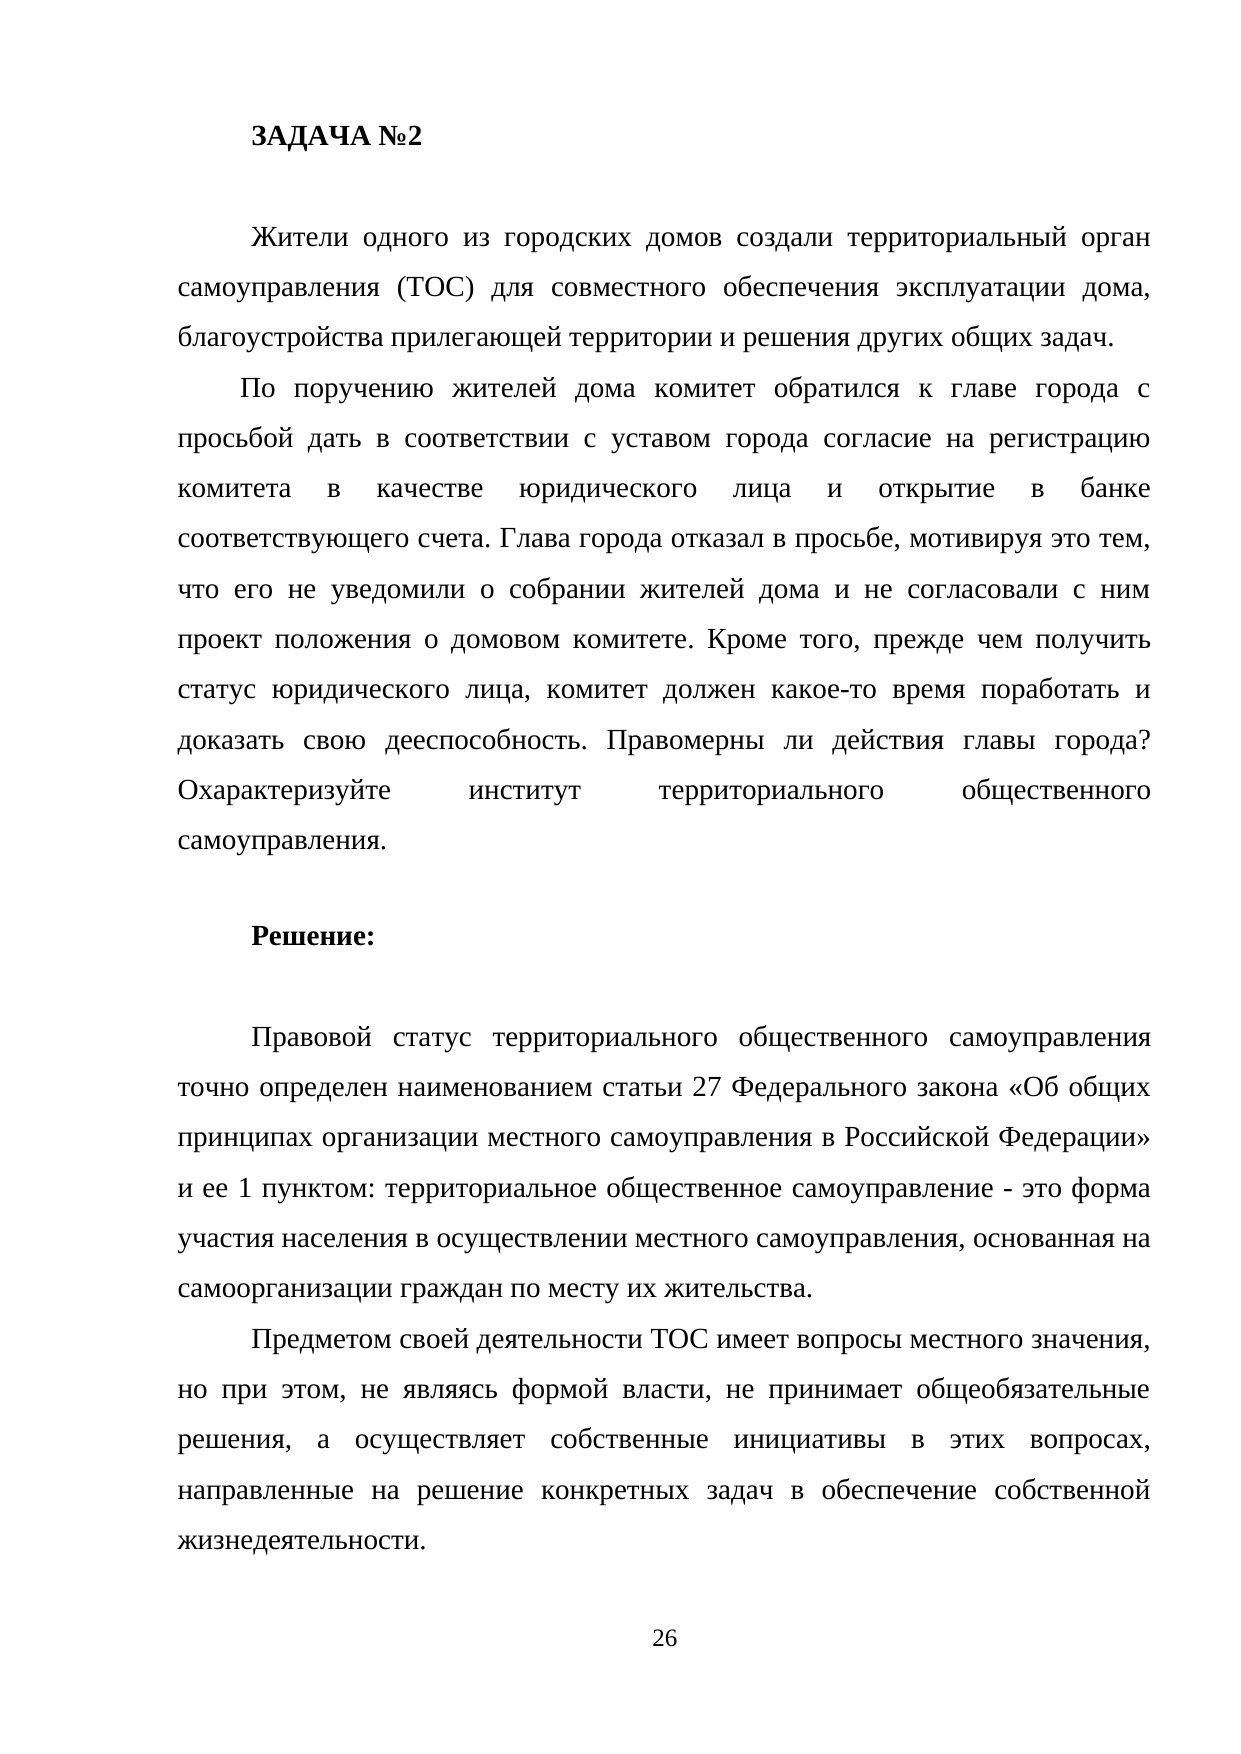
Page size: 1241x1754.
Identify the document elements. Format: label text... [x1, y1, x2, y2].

text Правовой статус территориального общественного самоуправления точно определен наименованием статьи 27 Федерального закона «Об общих принципах организации местного самоуправления в Российской Федерации» и ее 1 пунктом: территориальное общественное самоуправление - это форма участия населения в осуществлении местного самоуправления, основанная на самоорганизации граждан по месту их жительства. [177, 1019, 1152, 1304]
text Предметом своей деятельности ТОС имеет вопросы местного значения, но при этом, не являясь формой власти, не принимает общеобязательные решения, а осуществляет собственные инициативы в этих вопросах, направленные на решение конкретных задач в обеспечение собственной жизнедеятельности. [177, 1321, 1152, 1556]
text По поручению жителей дома комитет обратился к главе города с просьбой дать в соответствии с уставом города согласие на регистрацию комитета в качестве юридического лица и открытие в банке соответствующего счета. Глава города отказал в просьбе, мотивируя это тем, что его не уведомили о собрании жителей дома и не согласовали с ним проект положения о домовом комитете. Кроме того, прежде чем получить статус юридического лица, комитет должен какое-то время поработать и доказать свою дееспособность. Правомерны ли действия главы города? Охарактеризуйте институт территориального общественного самоуправления. [177, 370, 1152, 856]
text Жители одного из городских домов создали территориальный орган самоуправления (ТОС) для совместного обеспечения эксплуатации дома, благоустройства прилегающей территории и решения других общих задач. [177, 219, 1152, 353]
text ЗАДАЧА №2 [177, 118, 1152, 152]
text Решение: [177, 918, 1152, 952]
